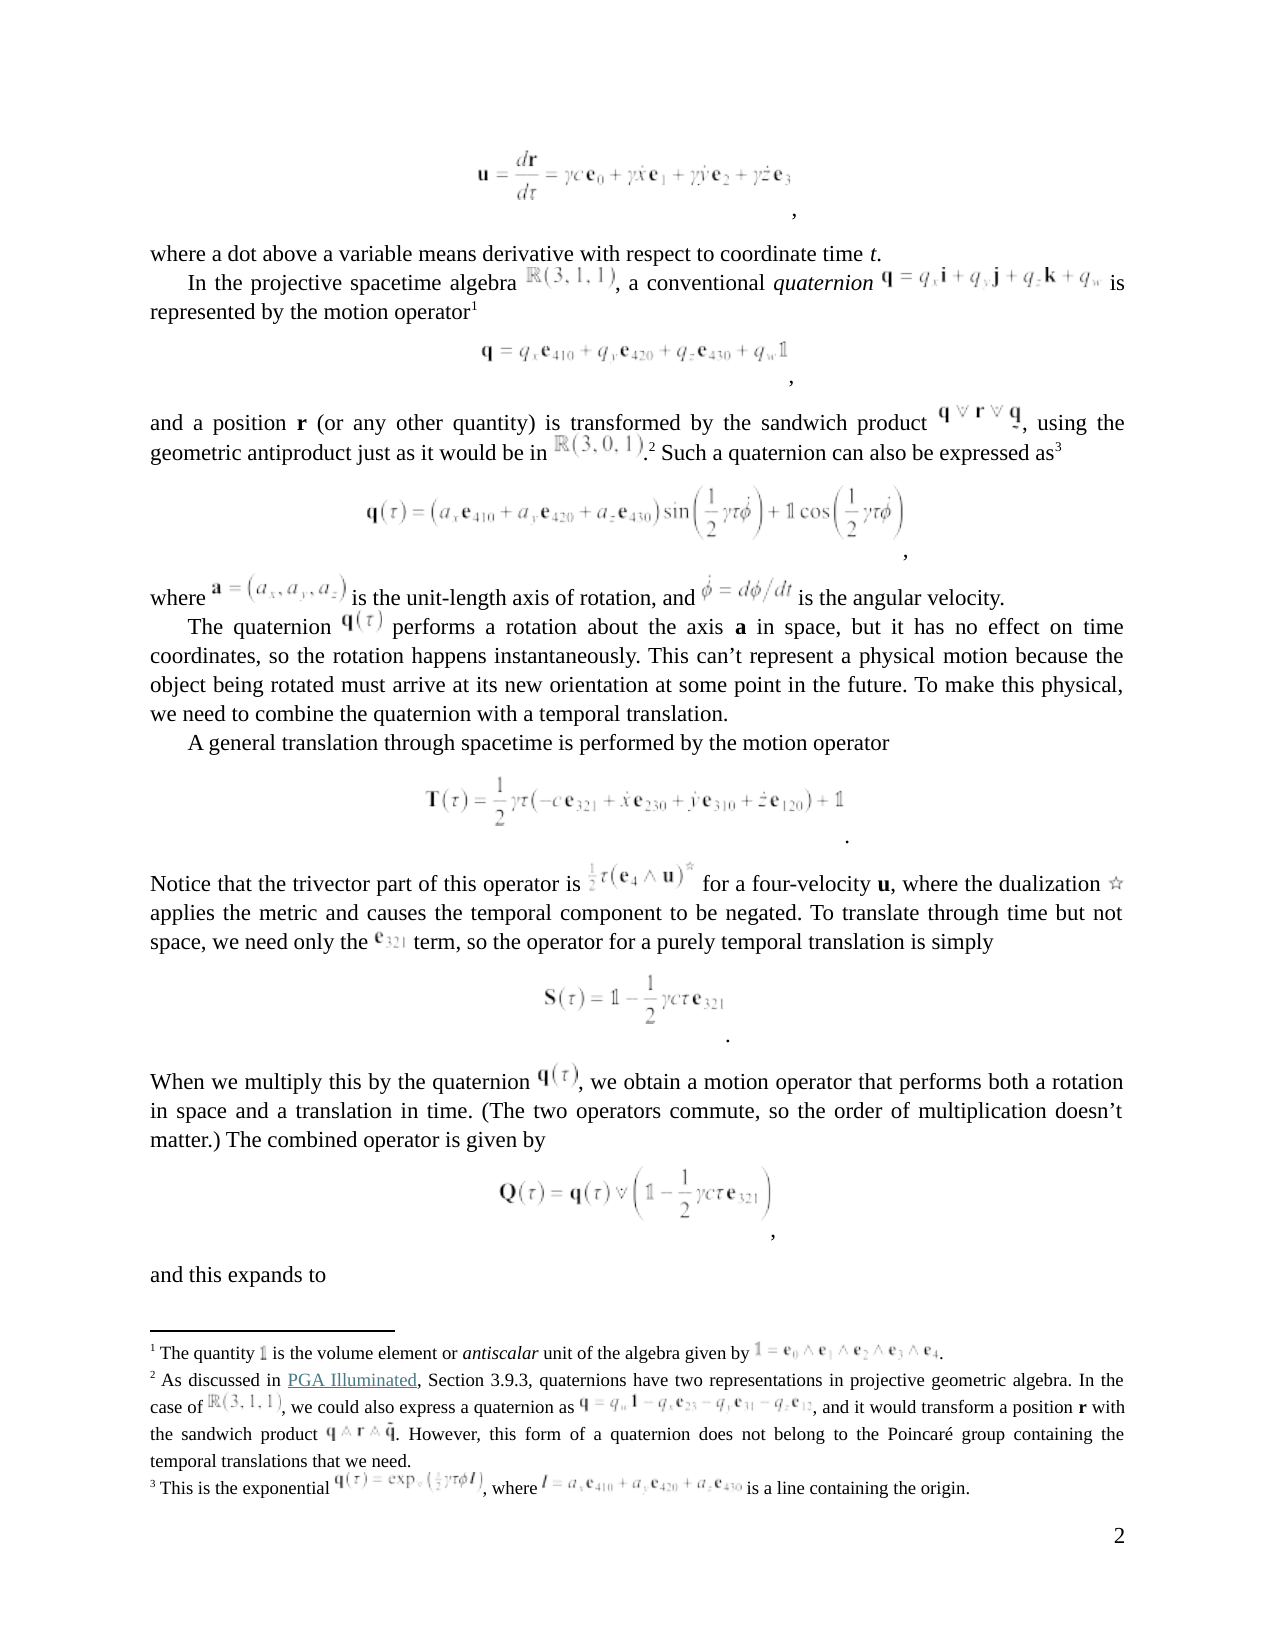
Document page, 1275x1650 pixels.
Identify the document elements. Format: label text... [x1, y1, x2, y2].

text where a dot above a variable means derivative with respect to coordinate time t. [150, 238, 1125, 267]
text , [150, 1166, 1125, 1242]
text , [150, 340, 1125, 389]
text and this expands to [150, 1259, 1125, 1288]
text . [150, 775, 1125, 849]
text , [150, 150, 1125, 221]
text The quaternion performs a rotation about the axis a in space, but it has no effect on time coordinates, so the rotation happens instantaneously. This can’t represent a physical motion because the object being rotated must arrive at its new orientation at some point in the future. To make this physical, we need to combine the quaternion with a temporal translation. [150, 611, 1125, 727]
text where is the unit-length axis of rotation, and is the angular velocity. [150, 582, 1125, 611]
text . [150, 974, 1125, 1047]
text , [150, 484, 1125, 563]
text When we multiply this by the quaternion , we obtain a motion operator that performs both a rotation in space and a translation in time. (The two operators commute, so the order of multiplication doesn’t matter.) The combined operator is given by [150, 1066, 1125, 1153]
text and a position r (or any other quantity) is transformed by the sandwich product , using the geometric antiproduct just as it would be in . Such a quaternion can also be expressed as [150, 407, 1125, 466]
text A general translation through spacetime is performed by the motion operator [150, 727, 1125, 757]
text In the projective spacetime algebra , a conventional quaternion is represented by the motion operator [150, 267, 1125, 326]
text Notice that the trivector part of this operator is for a four-velocity u, where the dualization applies the metric and causes the temporal component to be negated. To translate through time but not space, we need only the term, so the operator for a purely temporal translation is simply [150, 868, 1125, 955]
